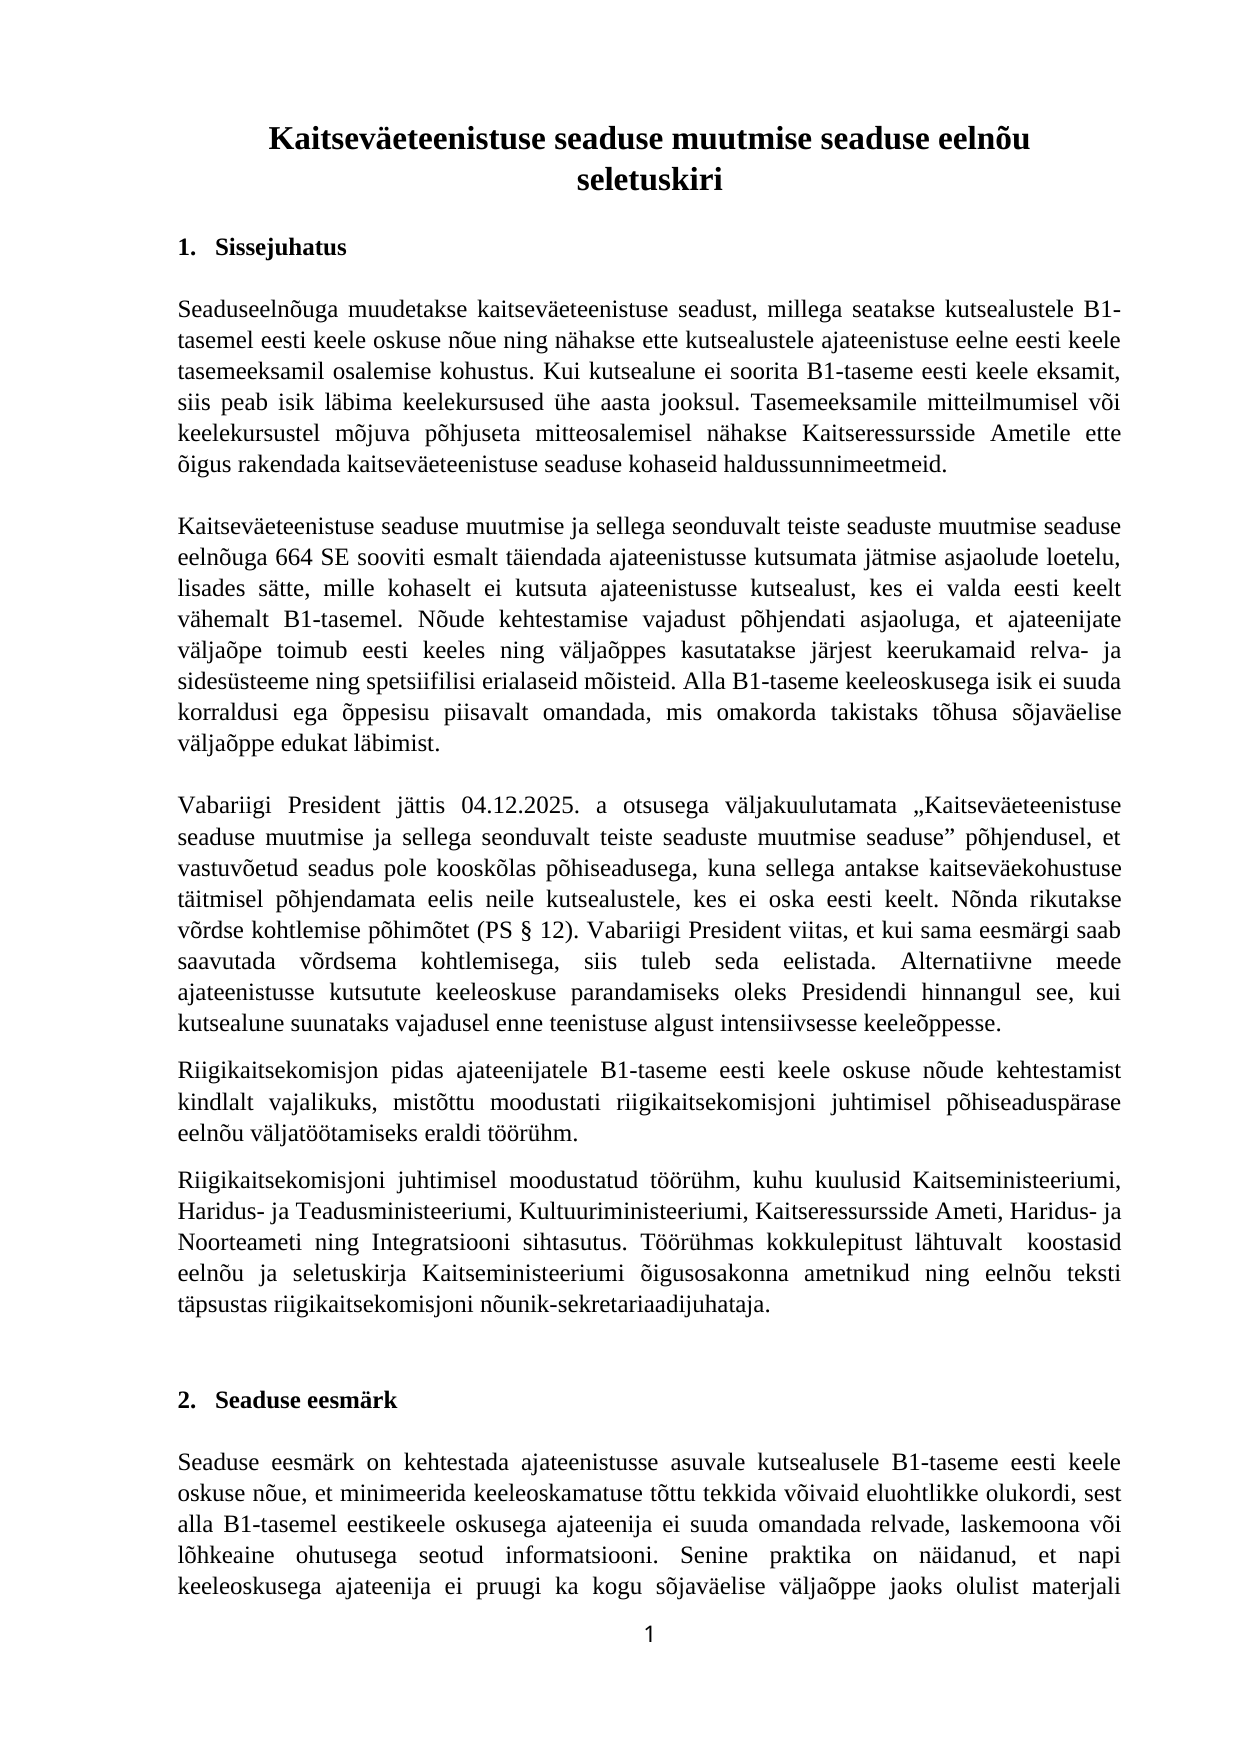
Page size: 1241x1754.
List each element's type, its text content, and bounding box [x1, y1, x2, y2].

text Riigikaitsekomisjon pidas ajateenijatele B1-taseme eesti keele oskuse nõude kehtestamist kindlalt vajalikuks, mistõttu moodustati riigikaitsekomisjoni juhtimisel põhiseaduspärase eelnõu väljatöötamiseks eraldi töörühm. [177, 1056, 1122, 1146]
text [177, 1447, 1122, 1600]
list Sissejuhatus [177, 232, 1122, 261]
text seletuskiri [177, 159, 1122, 198]
text Vabariigi President jättis 04.12.2025. a otsusega väljakuulutamata „Kaitseväeteenistuse seaduse muutmise ja sellega seonduvalt teiste seaduste muutmise seaduse” põhjendusel, et vastuvõetud seadus pole kooskõlas põhiseadusega, kuna sellega antakse kaitseväekohustuse täitmisel põhjendamata eelis neile kutsealustele, kes ei oska eesti keelt. Nõnda rikutakse võrdse kohtlemise põhimõtet (PS § 12). Vabariigi President viitas, et kui sama eesmärgi saab saavutada võrdsema kohtlemisega, siis tuleb seda eelistada. Alternatiivne meede ajateenistusse kutsutute keeleoskuse parandamiseks oleks Presidendi hinnangul see, kui kutsealune suunataks vajadusel enne teenistuse algust intensiivsesse keeleõppesse. [177, 791, 1122, 1037]
text Riigikaitsekomisjoni juhtimisel moodustatud töörühm, kuhu kuulusid Kaitseministeeriumi, Haridus- ja Teadusministeeriumi, Kultuuriministeeriumi, Kaitseressursside Ameti, Haridus- ja Noorteameti ning Integratsiooni sihtasutus. Töörühmas kokkulepitust lähtuvalt koostasid eelnõu ja seletuskirja Kaitseministeeriumi õigusosakonna ametnikud ning eelnõu teksti täpsustas riigikaitsekomisjoni nõunik-sekretariaadijuhataja. [177, 1165, 1122, 1318]
text Seaduseelnõuga muudetakse kaitseväeteenistuse seadust, millega seatakse kutsealustele B1-tasemel eesti keele oskuse nõue ning nähakse ette kutsealustele ajateenistuse eelne eesti keele tasemeeksamil osalemise kohustus. Kui kutsealune ei soorita B1-taseme eesti keele eksamit, siis peab isik läbima keelekursused ühe aasta jooksul. Tasemeeksamile mitteilmumisel või keelekursustel mõjuva põhjuseta mitteosalemisel nähakse Kaitseressursside Ametile ette õigus rakendada kaitseväeteenistuse seaduse kohaseid haldussunnimeetmeid. [177, 294, 1122, 478]
text Kaitseväeteenistuse seaduse muutmise seaduse eelnõu [177, 118, 1122, 156]
list Seaduse eesmärk [177, 1385, 1122, 1414]
text Kaitseväeteenistuse seaduse muutmise ja sellega seonduvalt teiste seaduste muutmise seaduse eelnõuga 664 SE sooviti esmalt täiendada ajateenistusse kutsumata jätmise asjaolude loetelu, lisades sätte, mille kohaselt ei kutsuta ajateenistusse kutsealust, kes ei valda eesti keelt vähemalt B1-tasemel. Nõude kehtestamise vajadust põhjendati asjaoluga, et ajateenijate väljaõpe toimub eesti keeles ning väljaõppes kasutatakse järjest keerukamaid relva- ja sidesüsteeme ning spetsiifilisi erialaseid mõisteid. Alla B1-taseme keeleoskusega isik ei suuda korraldusi ega õppesisu piisavalt omandada, mis omakorda takistaks tõhusa sõjaväelise väljaõppe edukat läbimist. [177, 511, 1122, 757]
